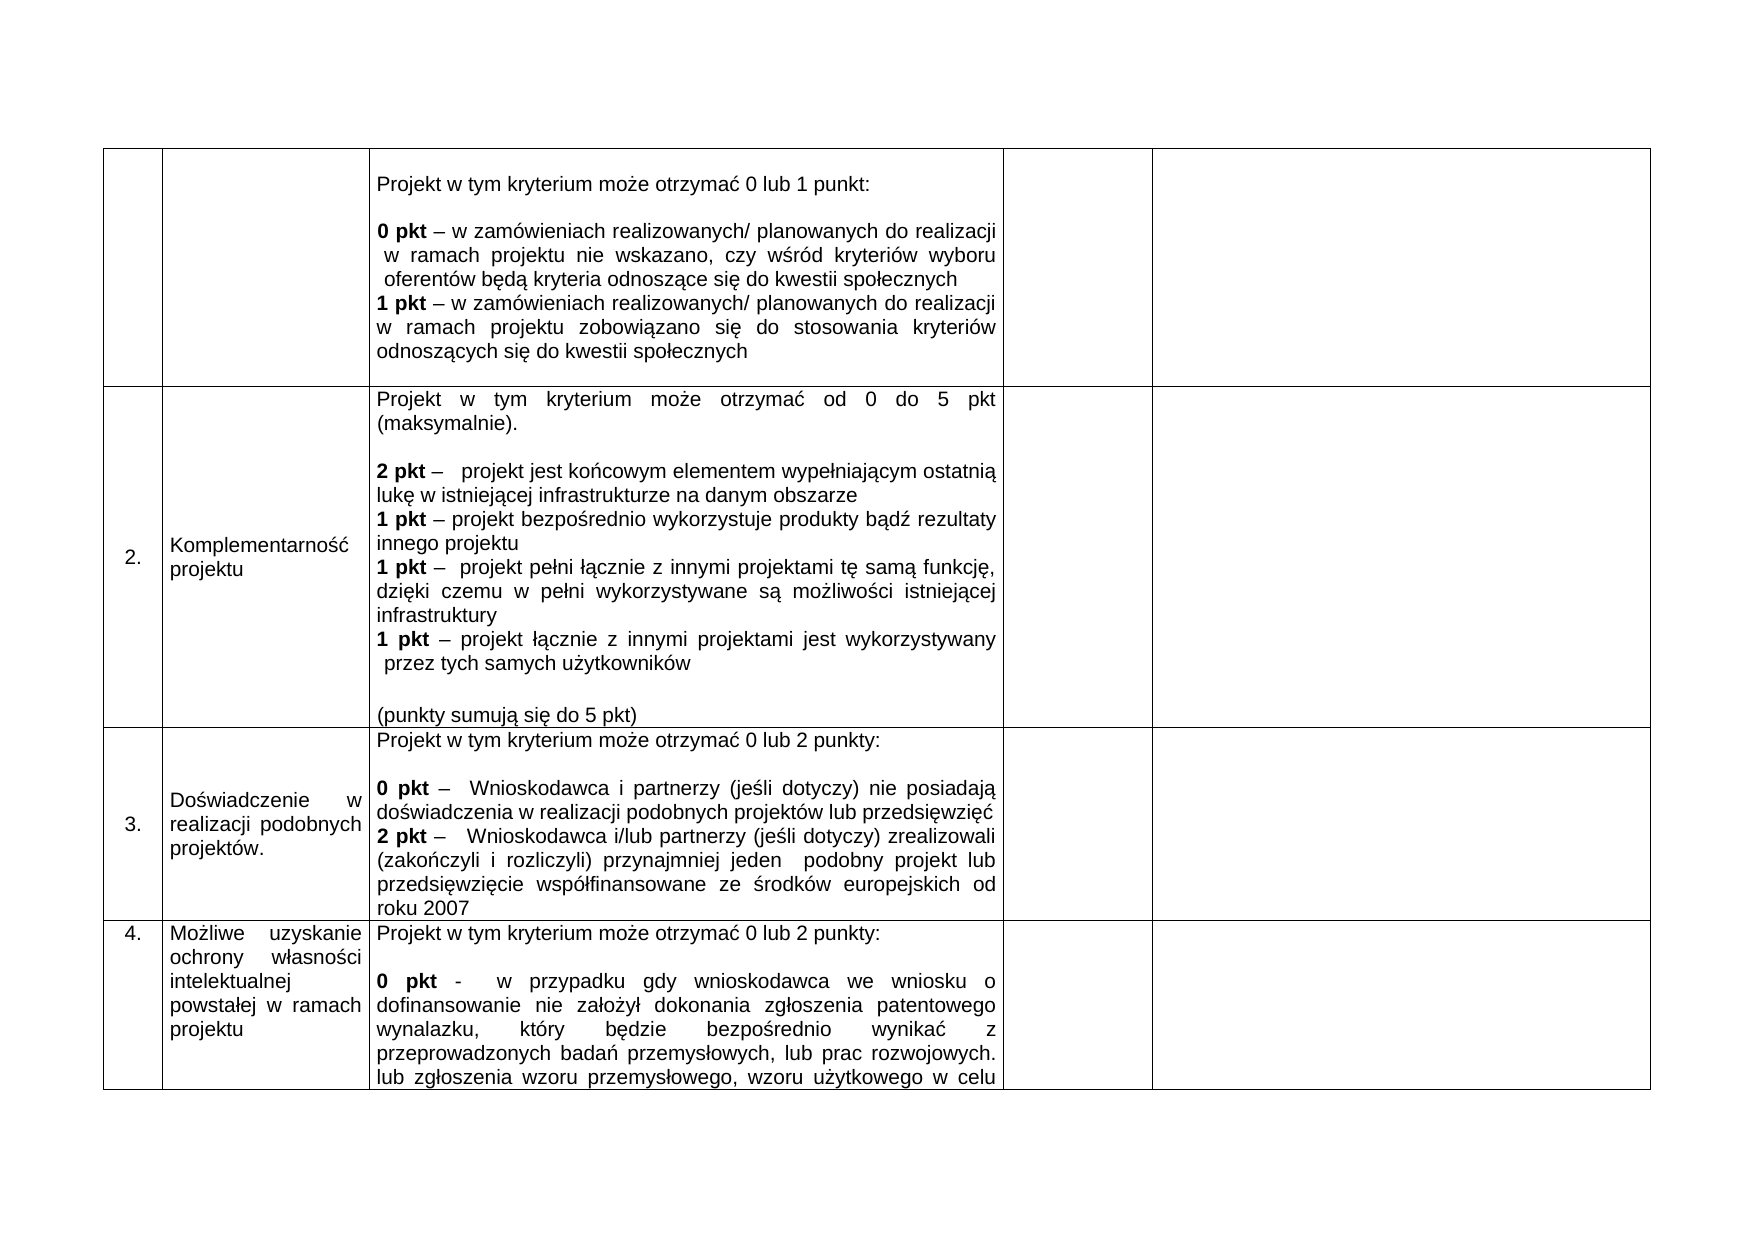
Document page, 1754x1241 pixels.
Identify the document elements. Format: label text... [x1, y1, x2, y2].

table_cell 3. [104, 728, 162, 920]
table_cell [1153, 387, 1650, 727]
table_cell Doświadczenie w realizacji podobnych projektów. [163, 728, 369, 920]
table_cell [1153, 728, 1650, 920]
table_cell [1004, 728, 1152, 920]
table_cell 4. [104, 921, 162, 1088]
table_cell Komplementarność projektu [163, 387, 369, 727]
table_cell Projekt w tym kryterium może otrzymać 0 lub 2 punkty: 0 pkt – Wnioskodawca i partnerzy (jeśli dotyczy) nie posiadają doświadczenia w realizacji podobnych projektów lub przedsięwzięć 2 pkt – Wnioskodawca i/lub partnerzy (jeśli dotyczy) zrealizowali (zakończyli i rozliczyli) przynajmniej jeden podobny projekt lub przedsięwzięcie współfinansowane ze środków europejskich od roku 2007 [370, 728, 1003, 920]
table_cell [1153, 921, 1650, 1088]
table_cell [1153, 149, 1650, 386]
table_cell [1004, 387, 1152, 727]
table_cell [1004, 921, 1152, 1088]
table_cell [1004, 149, 1152, 386]
table_cell Projekt w tym kryterium może otrzymać 0 lub 1 punkt: 0 pkt – w zamówieniach realizowanych/ planowanych do realizacji w ramach projektu nie wskazano, czy wśród kryteriów wyboru oferentów będą kryteria odnoszące się do kwestii społecznych 1 pkt – w zamówieniach realizowanych/ planowanych do realizacji w ramach projektu zobowiązano się do stosowania kryteriów odnoszących się do kwestii społecznych [370, 149, 1003, 386]
table_cell 2. [104, 387, 162, 727]
table_cell Projekt w tym kryterium może otrzymać od 0 do 5 pkt (maksymalnie). 2 pkt – projekt jest końcowym elementem wypełniającym ostatnią lukę w istniejącej infrastrukturze na danym obszarze 1 pkt – projekt bezpośrednio wykorzystuje produkty bądź rezultaty innego projektu 1 pkt – projekt pełni łącznie z innymi projektami tę samą funkcję, dzięki czemu w pełni wykorzystywane są możliwości istniejącej infrastruktury 1 pkt – projekt łącznie z innymi projektami jest wykorzystywany przez tych samych użytkowników (punkty sumują się do 5 pkt) [370, 387, 1003, 727]
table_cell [370, 921, 1003, 1088]
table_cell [163, 921, 369, 1088]
